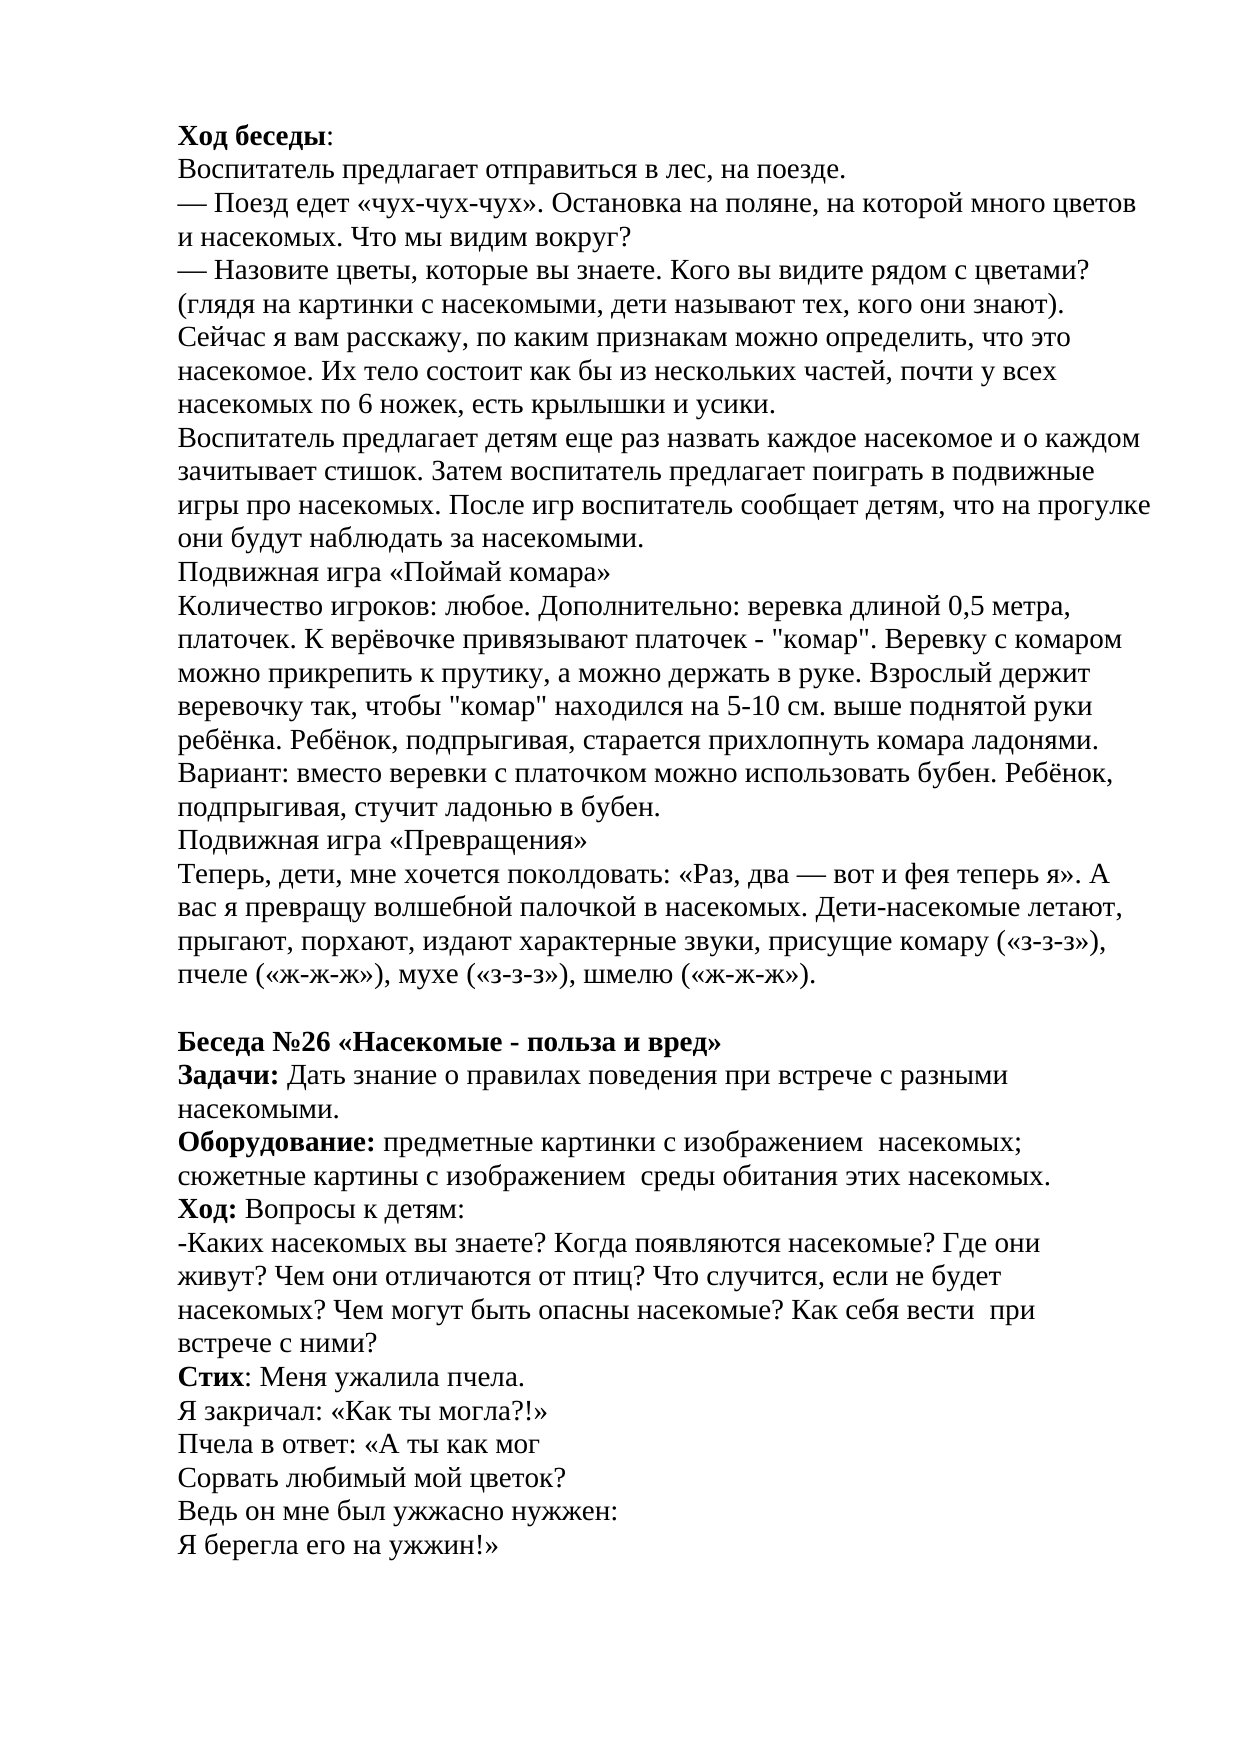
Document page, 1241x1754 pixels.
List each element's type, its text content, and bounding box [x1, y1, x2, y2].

text Стих: Меня ужалила пчела. [177, 1359, 1114, 1393]
text Подвижная игра «Поймай комара» [177, 554, 1152, 588]
text Я закричал: «Как ты могла?!» [177, 1393, 1114, 1426]
text Теперь, дети, мне хочется поколдовать: «Раз, два — вот и фея теперь я». А вас я превращу волшебной палочкой в насекомых. Дети-насекомые летают, прыгают, порхают, издают характерные звуки, присущие комару («з-з-з»), пчеле («ж-ж-ж»), мухе («з-з-з»), шмелю («ж-ж-ж»). [177, 856, 1152, 990]
text Ведь он мне был ужжасно нужжен: [177, 1493, 1114, 1527]
text Количество игроков: любое. Дополнительно: веревка длиной 0,5 метра, платочек. К верёвочке привязывают платочек - "комар". Веревку с комаром можно прикрепить к прутику, а можно держать в руке. Взрослый держит веревочку так, чтобы "комар" находился на 5-10 см. выше поднятой руки ребёнка. Ребёнок, подпрыгивая, старается прихлопнуть комара ладонями. Вариант: вместо веревки с платочком можно использовать бубен. Ребёнок, подпрыгивая, стучит ладонью в бубен. [177, 588, 1152, 822]
text Ход: Вопросы к детям: [177, 1191, 1114, 1225]
text Ход беседы: [177, 118, 1152, 152]
text Задачи: Дать знание о правилах поведения при встрече с разными насекомыми. [177, 1057, 1114, 1124]
text Я берегла его на ужжин!» [177, 1527, 1114, 1560]
text — Поезд едет «чух-чух-чух». Остановка на поляне, на которой много цветов и насекомых. Что мы видим вокруг? — Назовите цветы, которые вы знаете. Кого вы видите рядом с цветами? (глядя на картинки с насекомыми, дети называют тех, кого они знают). Сейчас я вам расскажу, по каким признакам можно определить, что это насекомое. Их тело состоит как бы из нескольких частей, почти у всех насекомых по 6 ножек, есть крылышки и усики. [177, 185, 1152, 420]
text Пчела в ответ: «А ты как мог [177, 1426, 1114, 1460]
text Воспитатель предлагает отправиться в лес, на поезде. [177, 152, 1152, 185]
text Подвижная игра «Превращения» [177, 822, 1152, 856]
text Беседа №26 «Насекомые - польза и вред» [177, 1024, 1114, 1057]
text Оборудование: предметные картинки с изображением насекомых; [177, 1124, 1114, 1158]
text -Каких насекомых вы знаете? Когда появляются насекомые? Где они живут? Чем они отличаются от птиц? Что случится, если не будет насекомых? Чем могут быть опасны насекомые? Как себя вести при встрече с ними? [177, 1225, 1114, 1359]
text сюжетные картины с изображением среды обитания этих насекомых. [177, 1158, 1114, 1191]
text Сорвать любимый мой цветок? [177, 1460, 1114, 1493]
text Воспитатель предлагает детям еще раз назвать каждое насекомое и о каждом зачитывает стишок. Затем воспитатель предлагает поиграть в подвижные игры про насекомых. После игр воспитатель сообщает детям, что на прогулке они будут наблюдать за насекомыми. [177, 420, 1152, 554]
